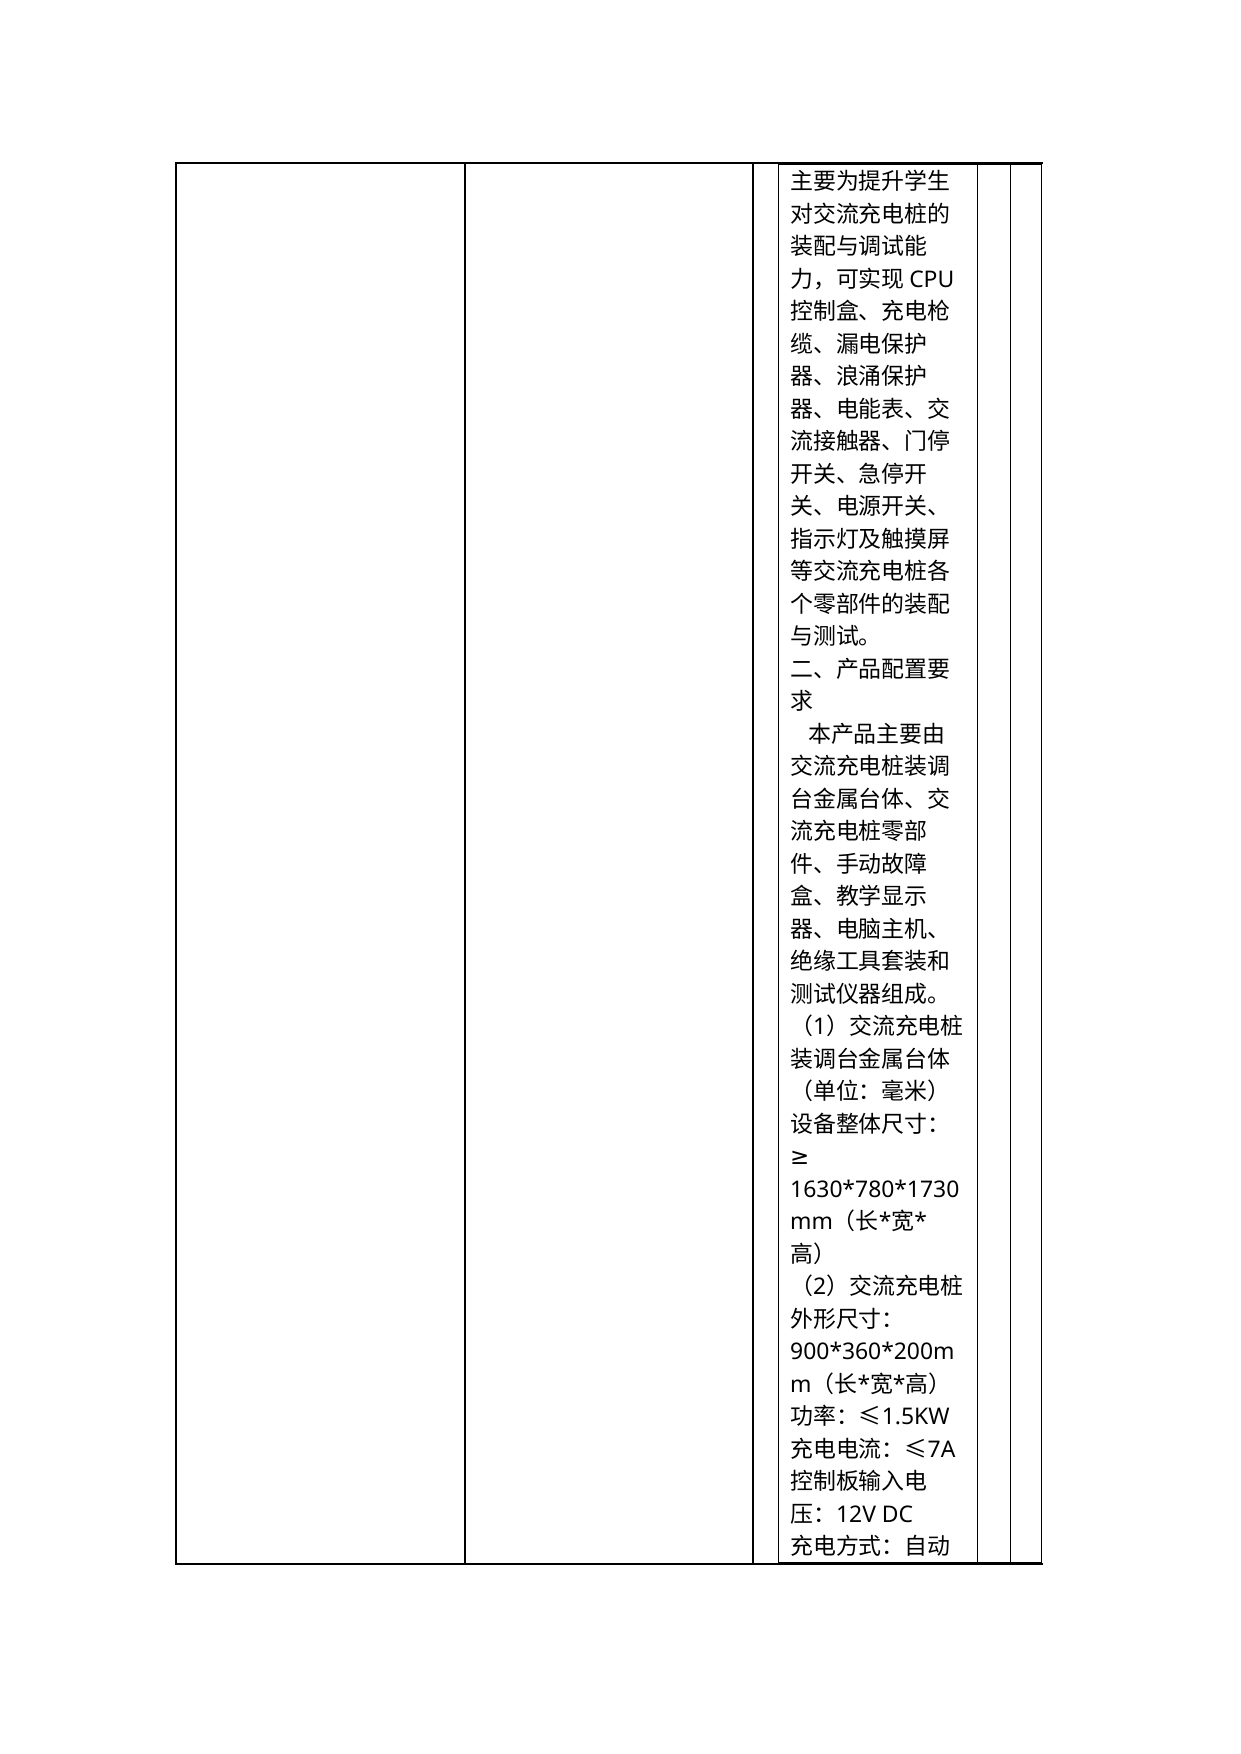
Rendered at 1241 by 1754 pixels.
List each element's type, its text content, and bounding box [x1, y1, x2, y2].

table_cell ▲ [466, 164, 752, 1563]
table_cell [754, 164, 778, 1563]
table_cell [978, 165, 1010, 1562]
table_cell 1 [177, 164, 464, 1563]
table_cell [779, 165, 977, 1562]
table_cell [1011, 165, 1041, 1562]
